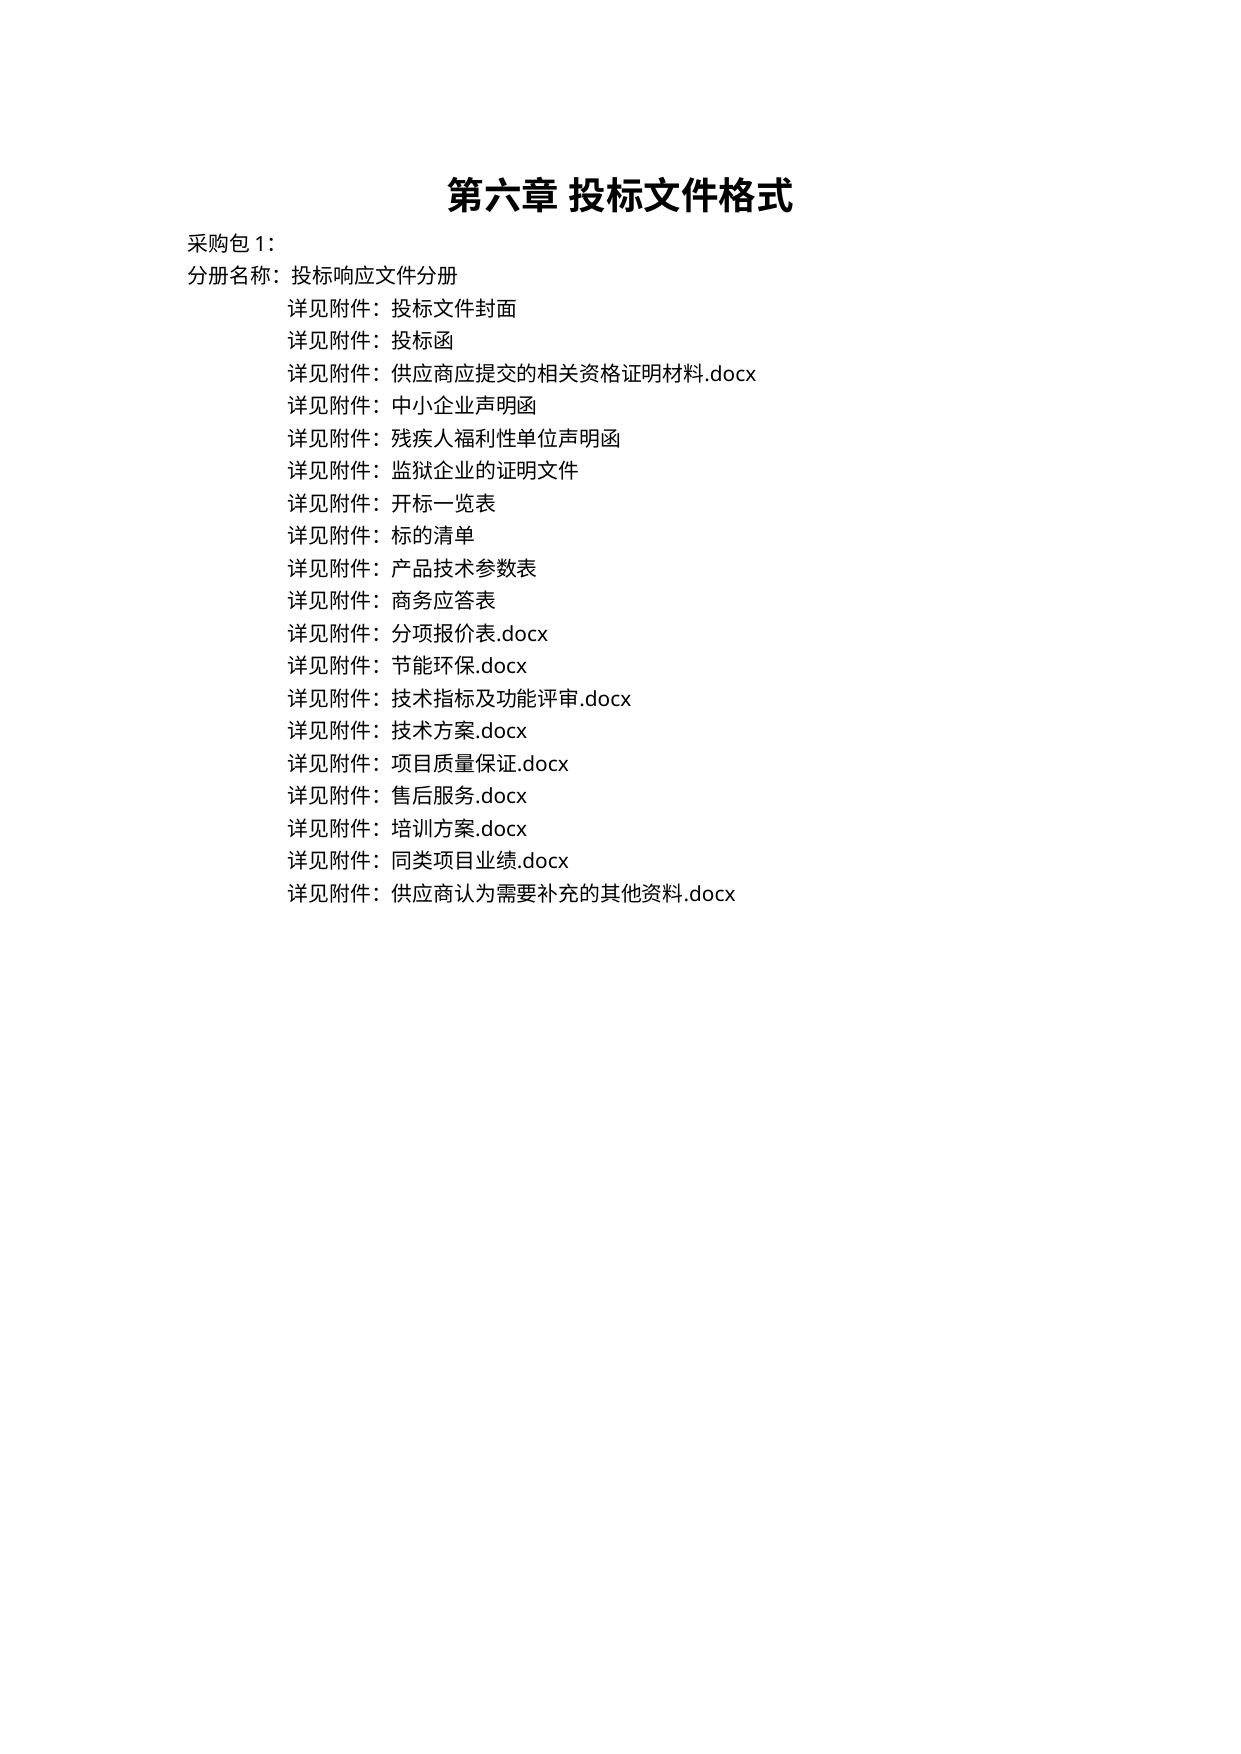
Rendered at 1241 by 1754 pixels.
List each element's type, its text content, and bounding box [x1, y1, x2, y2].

text 详见附件：标的清单 [187, 519, 1053, 552]
text 分册名称：投标响应文件分册 [187, 259, 1053, 292]
text 详见附件：投标文件封面 [187, 292, 1053, 324]
text 详见附件：培训方案.docx [187, 812, 1053, 844]
text 详见附件：技术指标及功能评审.docx [187, 682, 1053, 714]
text 详见附件：监狱企业的证明文件 [187, 454, 1053, 487]
text 采购包1： [187, 227, 1053, 259]
text 详见附件：开标一览表 [187, 487, 1053, 519]
text 详见附件：产品技术参数表 [187, 552, 1053, 584]
text 详见附件：分项报价表.docx [187, 617, 1053, 649]
text 详见附件：供应商认为需要补充的其他资料.docx [187, 877, 1053, 909]
text 详见附件：同类项目业绩.docx [187, 844, 1053, 877]
text 详见附件：残疾人福利性单位声明函 [187, 422, 1053, 454]
text 第六章 投标文件格式 [187, 162, 1053, 227]
text 详见附件：投标函 [187, 324, 1053, 357]
text 详见附件：供应商应提交的相关资格证明材料.docx [187, 357, 1053, 389]
text 详见附件：中小企业声明函 [187, 389, 1053, 422]
text 详见附件：商务应答表 [187, 584, 1053, 617]
text 详见附件：技术方案.docx [187, 714, 1053, 747]
text 详见附件：售后服务.docx [187, 779, 1053, 812]
text 详见附件：项目质量保证.docx [187, 747, 1053, 779]
text 详见附件：节能环保.docx [187, 649, 1053, 682]
